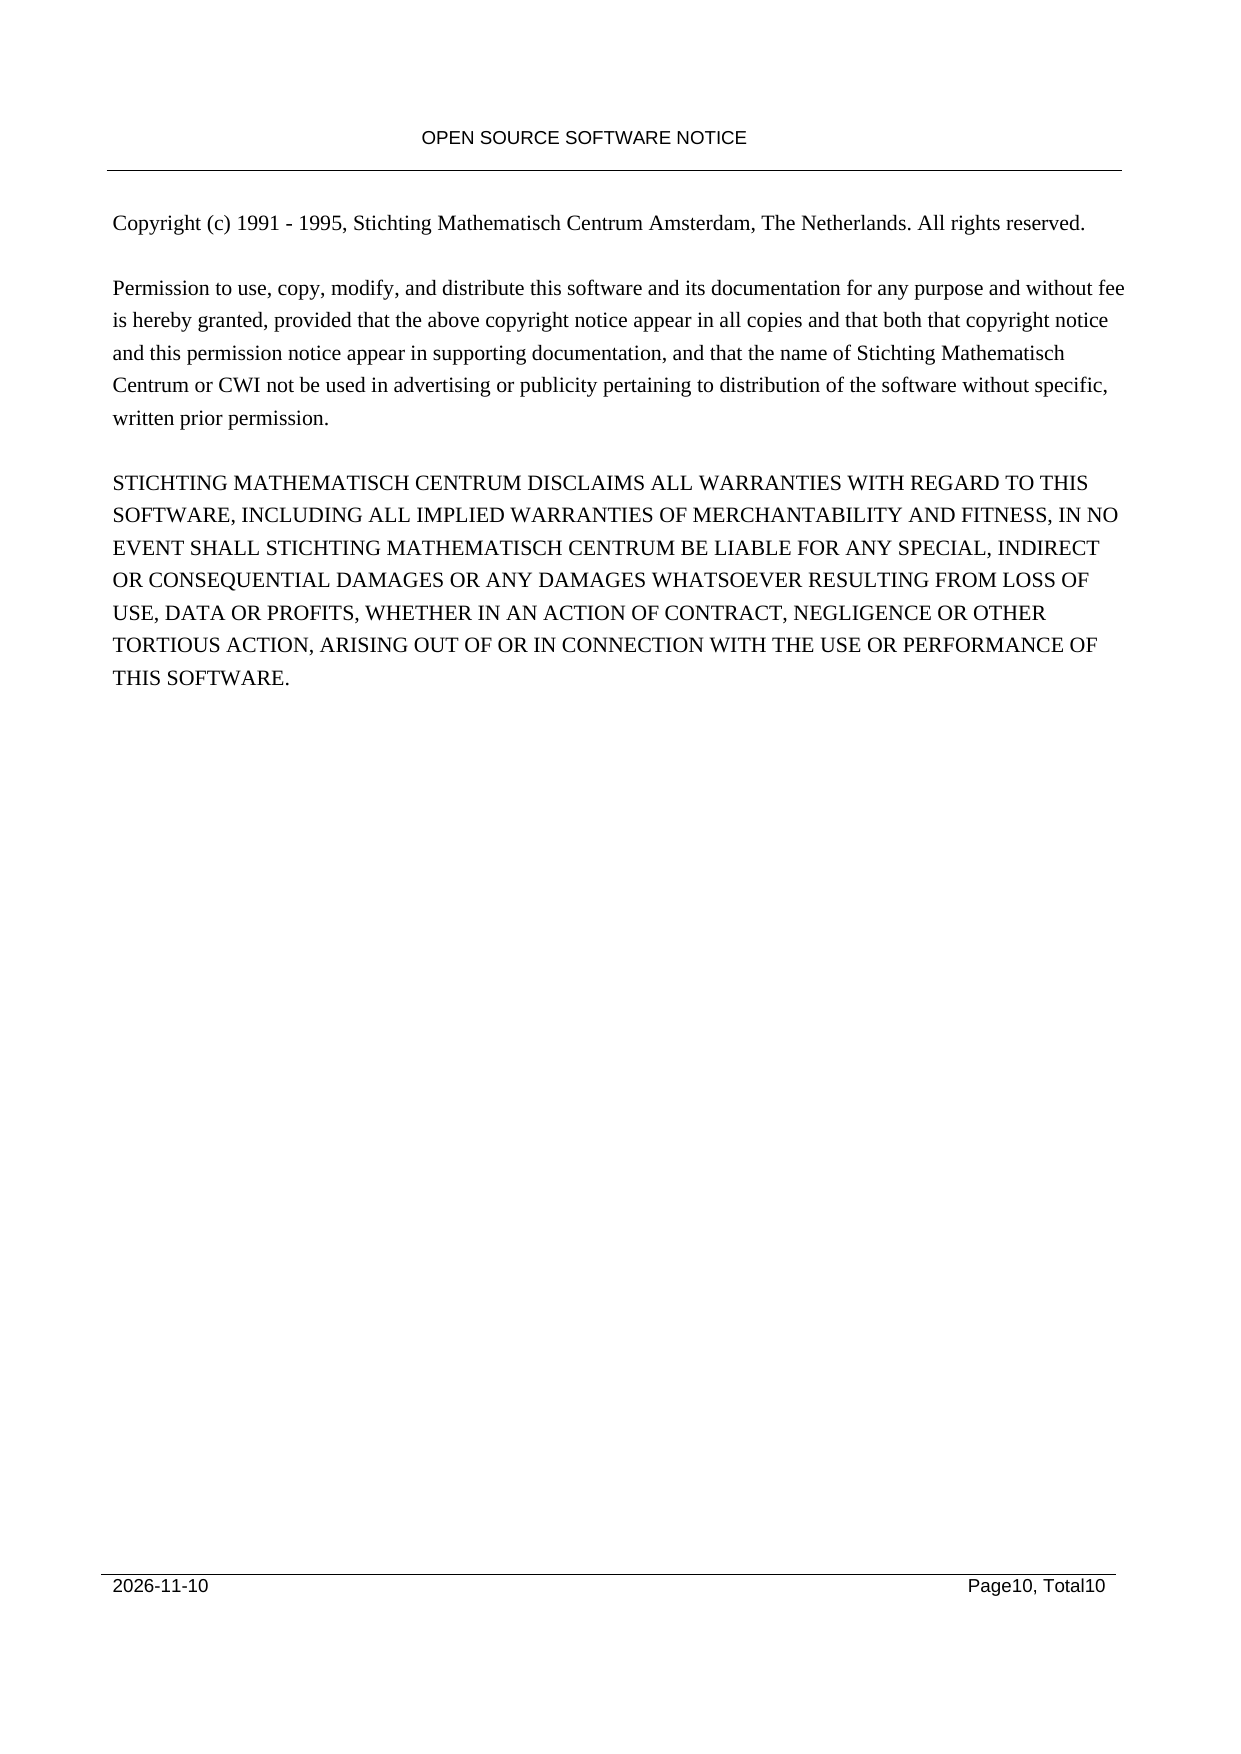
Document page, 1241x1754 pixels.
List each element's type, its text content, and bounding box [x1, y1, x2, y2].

text Copyright (c) 1991 - 1995, Stichting Mathematisch Centrum Amsterdam, The Netherlands. All rights reserved. [112, 206, 1128, 239]
text STICHTING MATHEMATISCH CENTRUM DISCLAIMS ALL WARRANTIES WITH REGARD TO THIS SOFTWARE, INCLUDING ALL IMPLIED WARRANTIES OF MERCHANTABILITY AND FITNESS, IN NO EVENT SHALL STICHTING MATHEMATISCH CENTRUM BE LIABLE FOR ANY SPECIAL, INDIRECT OR CONSEQUENTIAL DAMAGES OR ANY DAMAGES WHATSOEVER RESULTING FROM LOSS OF USE, DATA OR PROFITS, WHETHER IN AN ACTION OF CONTRACT, NEGLIGENCE OR OTHER TORTIOUS ACTION, ARISING OUT OF OR IN CONNECTION WITH THE USE OR PERFORMANCE OF THIS SOFTWARE. [112, 466, 1128, 694]
text Permission to use, copy, modify, and distribute this software and its documentation for any purpose and without fee is hereby granted, provided that the above copyright notice appear in all copies and that both that copyright notice and this permission notice appear in supporting documentation, and that the name of Stichting Mathematisch Centrum or CWI not be used in advertising or publicity pertaining to distribution of the software without specific, written prior permission. [112, 271, 1128, 434]
